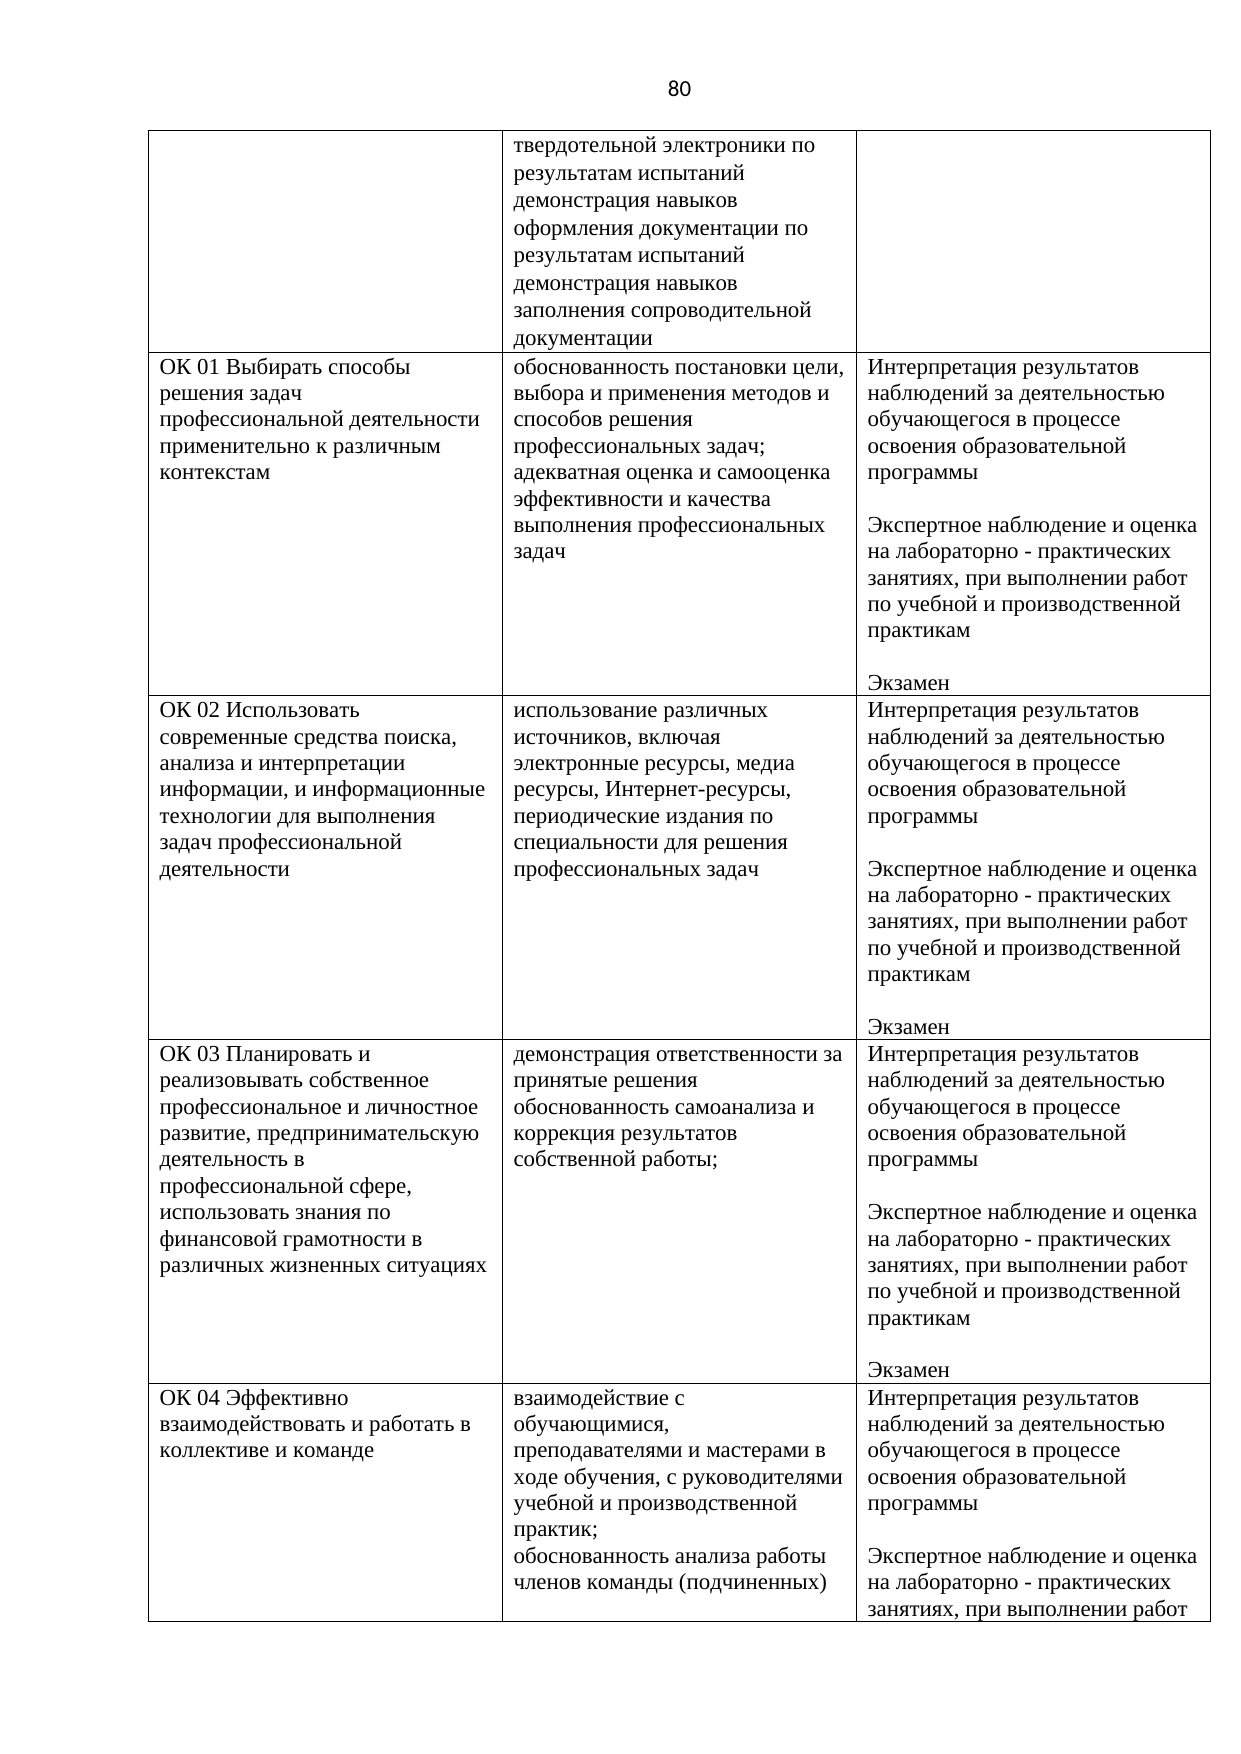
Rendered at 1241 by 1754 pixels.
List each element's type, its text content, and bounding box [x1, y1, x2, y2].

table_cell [503, 1384, 856, 1621]
table_cell ОК 02 Использовать современные средства поиска, анализа и интерпретации информации, и информационные технологии для выполнения задач профессиональной деятельности [149, 696, 502, 1039]
table_cell ОК 03 Планировать и реализовывать собственное профессиональное и личностное развитие, предпринимательскую деятельность в профессиональной сфере, использовать знания по финансовой грамотности в различных жизненных ситуациях [149, 1040, 502, 1383]
table_cell использование различных источников, включая электронные ресурсы, медиа ресурсы, Интернет-ресурсы, периодические издания по специальности для решения профессиональных задач [503, 696, 856, 1039]
table_cell обоснованность постановки цели, выбора и применения методов и способов решения профессиональных задач; адекватная оценка и самооценка эффективности и качества выполнения профессиональных задач [503, 353, 856, 695]
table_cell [857, 1384, 1210, 1621]
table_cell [503, 131, 856, 352]
table_cell ОК 01 Выбирать способы решения задач профессиональной деятельности применительно к различным контекстам [149, 353, 502, 695]
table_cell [149, 1384, 502, 1621]
table_cell демонстрация ответственности за принятые решения обоснованность самоанализа и коррекция результатов собственной работы; [503, 1040, 856, 1383]
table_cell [149, 131, 502, 352]
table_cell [857, 131, 1210, 352]
